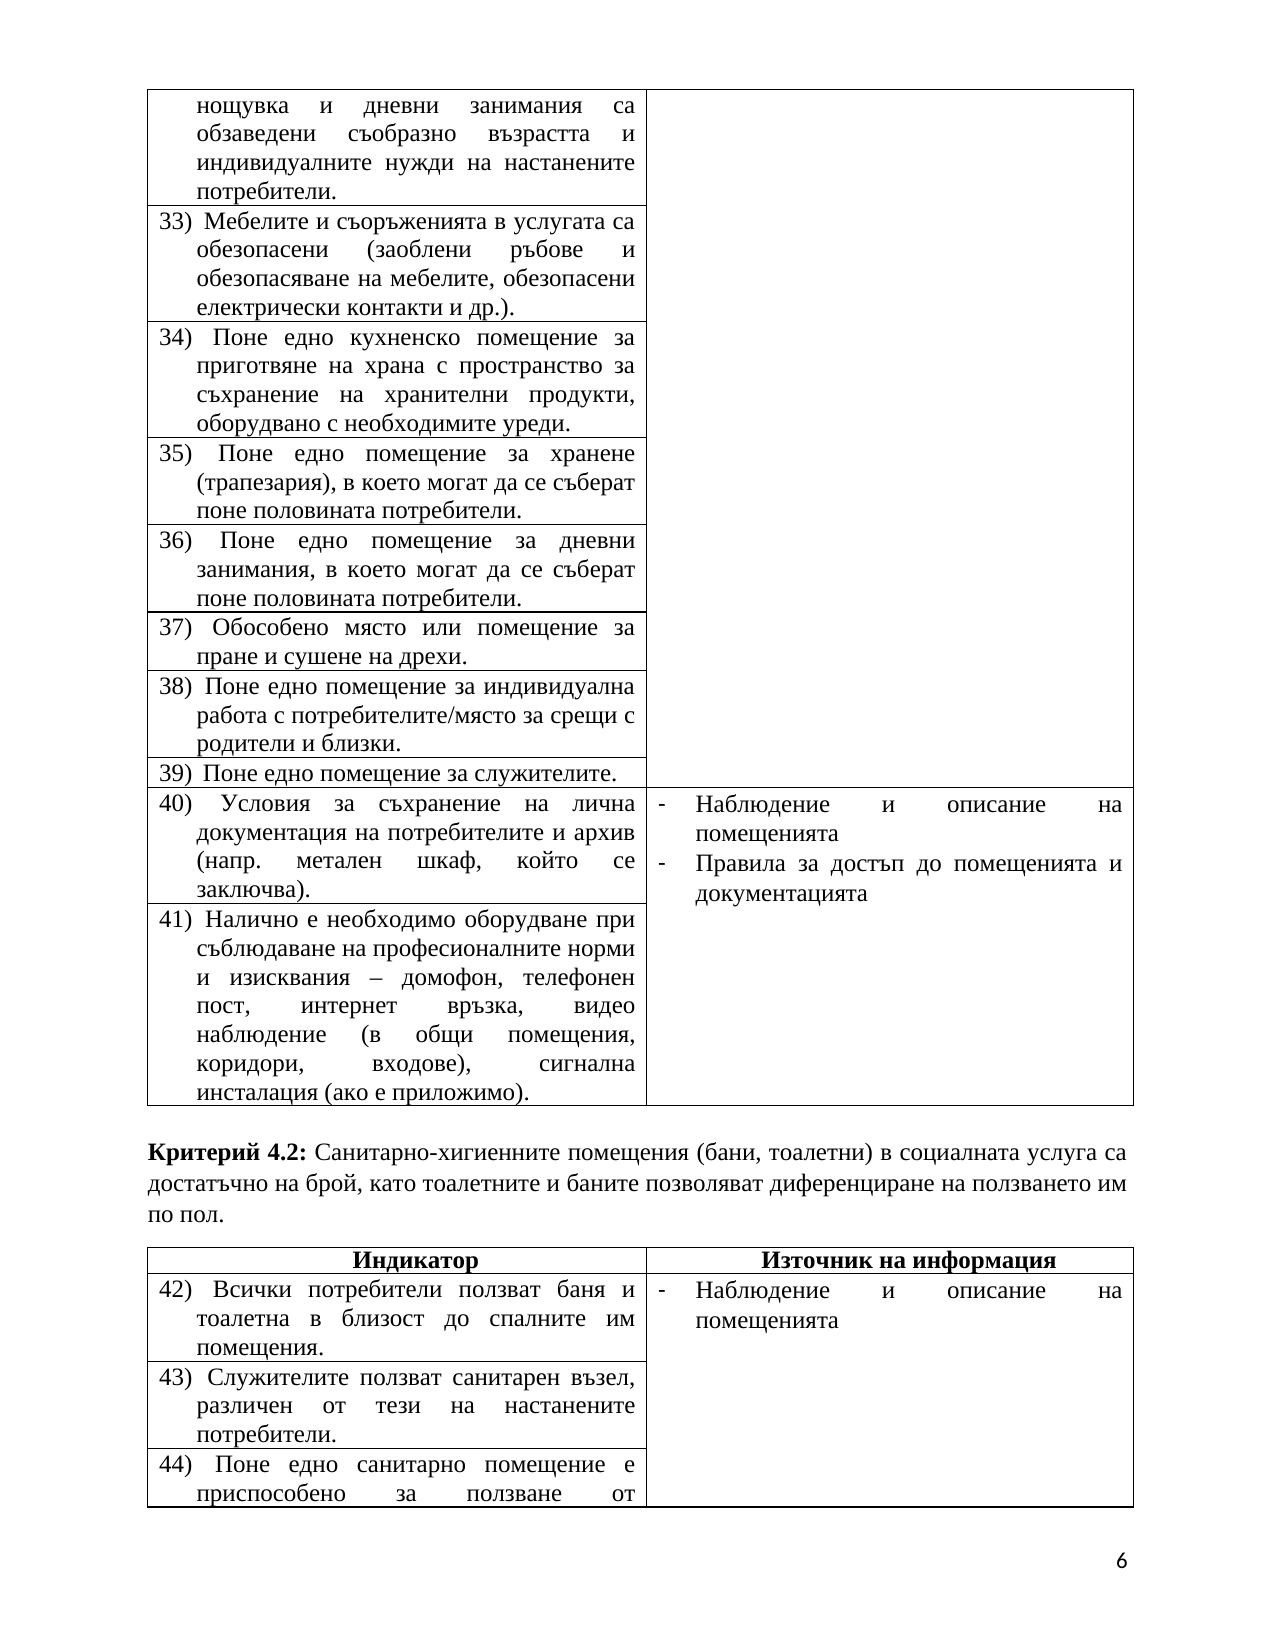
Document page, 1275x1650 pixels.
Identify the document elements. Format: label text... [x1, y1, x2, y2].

table_cell Обособено място или помещение за пране и сушене на дрехи. [148, 613, 646, 670]
table_cell Условия за съхранение на лична документация на потребителите и архив (напр. метален шкаф, който се заключва). [148, 788, 646, 903]
table_cell Поне едно кухненско помещение за приготвяне на храна с пространство за съхранение на хранителни продукти, оборудвано с необходимите уреди. [148, 322, 646, 437]
table_header Индикатор [148, 1248, 646, 1273]
table_cell Всички потребители ползват баня и тоалетна в близост до спалните им помещения. [148, 1274, 646, 1361]
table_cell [148, 1449, 646, 1506]
table_header Източник на информация [647, 1248, 1133, 1273]
table_cell Поне едно помещение за дневни занимания, в което могат да се съберат поне половината потребители. [148, 525, 646, 611]
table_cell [148, 90, 646, 205]
table_cell Поне едно помещение за служителите. [148, 758, 646, 787]
table_cell Поне едно помещение за индивидуална работа с потребителите/място за срещи с родители и близки. [148, 671, 646, 757]
table_cell Налично е необходимо оборудване при съблюдаване на професионалните норми и изисквания – домофон, телефонен пост, интернет връзка, видео наблюдение (в общи помещения, коридори, входове), сигнална инсталация (ако е приложимо). [148, 904, 646, 1105]
text Критерий 4.2: Санитарно-хигиенните помещения (бани, тоалетни) в социалната услуга са достатъчно на брой, като тоалетните и баните позволяват диференциране на ползването им по пол. [148, 1137, 1127, 1228]
table_cell Наблюдение и описание на помещенията Правила за достъп до помещенията и документацията [647, 788, 1133, 1105]
table_cell Наблюдение и описание на помещенията [647, 1274, 1133, 1506]
table_cell Поне едно помещение за хранене (трапезария), в което могат да се съберат поне половината потребители. [148, 438, 646, 524]
table_cell Мебелите и съоръженията в услугата са обезопасени (заоблени ръбове и обезопасяване на мебелите, обезопасени електрически контакти и др.). [148, 206, 646, 321]
table_cell Служителите ползват санитарен възел, различен от тези на настанените потребители. [148, 1362, 646, 1448]
